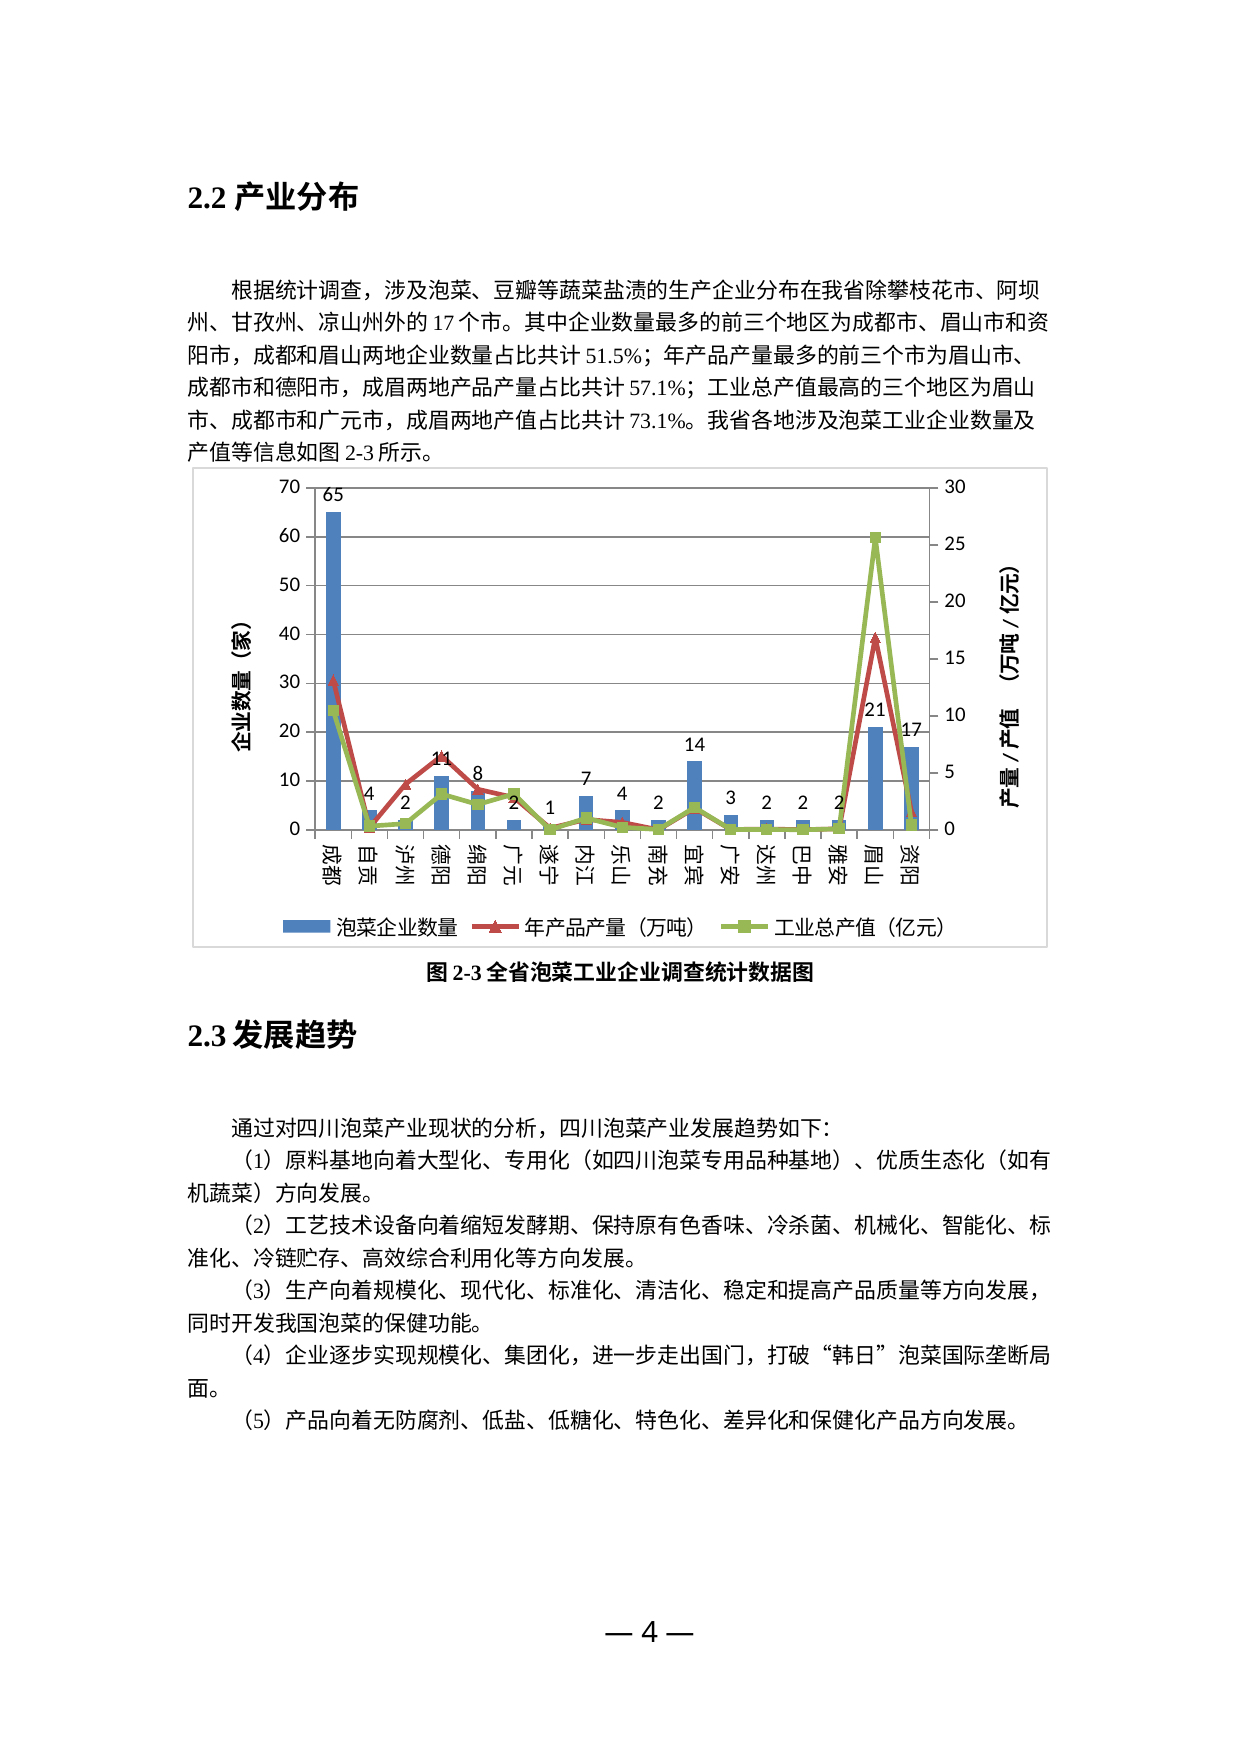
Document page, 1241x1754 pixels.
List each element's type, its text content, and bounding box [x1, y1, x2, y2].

text （1）原料基地向着大型化、专用化（如四川泡菜专用品种基地）、优质生态化（如有机蔬菜）方向发展。 [187, 1143, 1053, 1208]
text （3）生产向着规模化、现代化、标准化、清洁化、稳定和提高产品质量等方向发展，同时开发我国泡菜的保健功能。 [187, 1273, 1053, 1338]
text 根据统计调查，涉及泡菜、豆瓣等蔬菜盐渍的生产企业分布在我省除攀枝花市、阿坝州、甘孜州、凉山州外的17个市。其中企业数量最多的前三个地区为成都市、眉山市和资阳市，成都和眉山两地企业数量占比共计51.5%；年产品产量最多的前三个市为眉山市、成都市和德阳市，成眉两地产品产量占比共计57.1%；工业总产值最高的三个地区为眉山市、成都市和广元市，成眉两地产值占比共计73.1%。我省各地涉及泡菜工业企业数量及产值等信息如图2-3所示。 [187, 272, 1053, 467]
text 2.3发展趋势 [187, 1000, 1053, 1065]
text 通过对四川泡菜产业现状的分析，四川泡菜产业发展趋势如下： [187, 1110, 1053, 1143]
text （5）产品向着无防腐剂、低盐、低糖化、特色化、差异化和保健化产品方向发展。 [187, 1403, 1053, 1435]
text （4）企业逐步实现规模化、集团化，进一步走出国门，打破“韩日”泡菜国际垄断局面。 [187, 1338, 1053, 1403]
text 图2-3全省泡菜工业企业调查统计数据图 [187, 955, 1053, 987]
text （2）工艺技术设备向着缩短发酵期、保持原有色香味、冷杀菌、机械化、智能化、标准化、冷链贮存、高效综合利用化等方向发展。 [187, 1208, 1053, 1273]
text 2.2 产业分布 [187, 162, 1053, 227]
